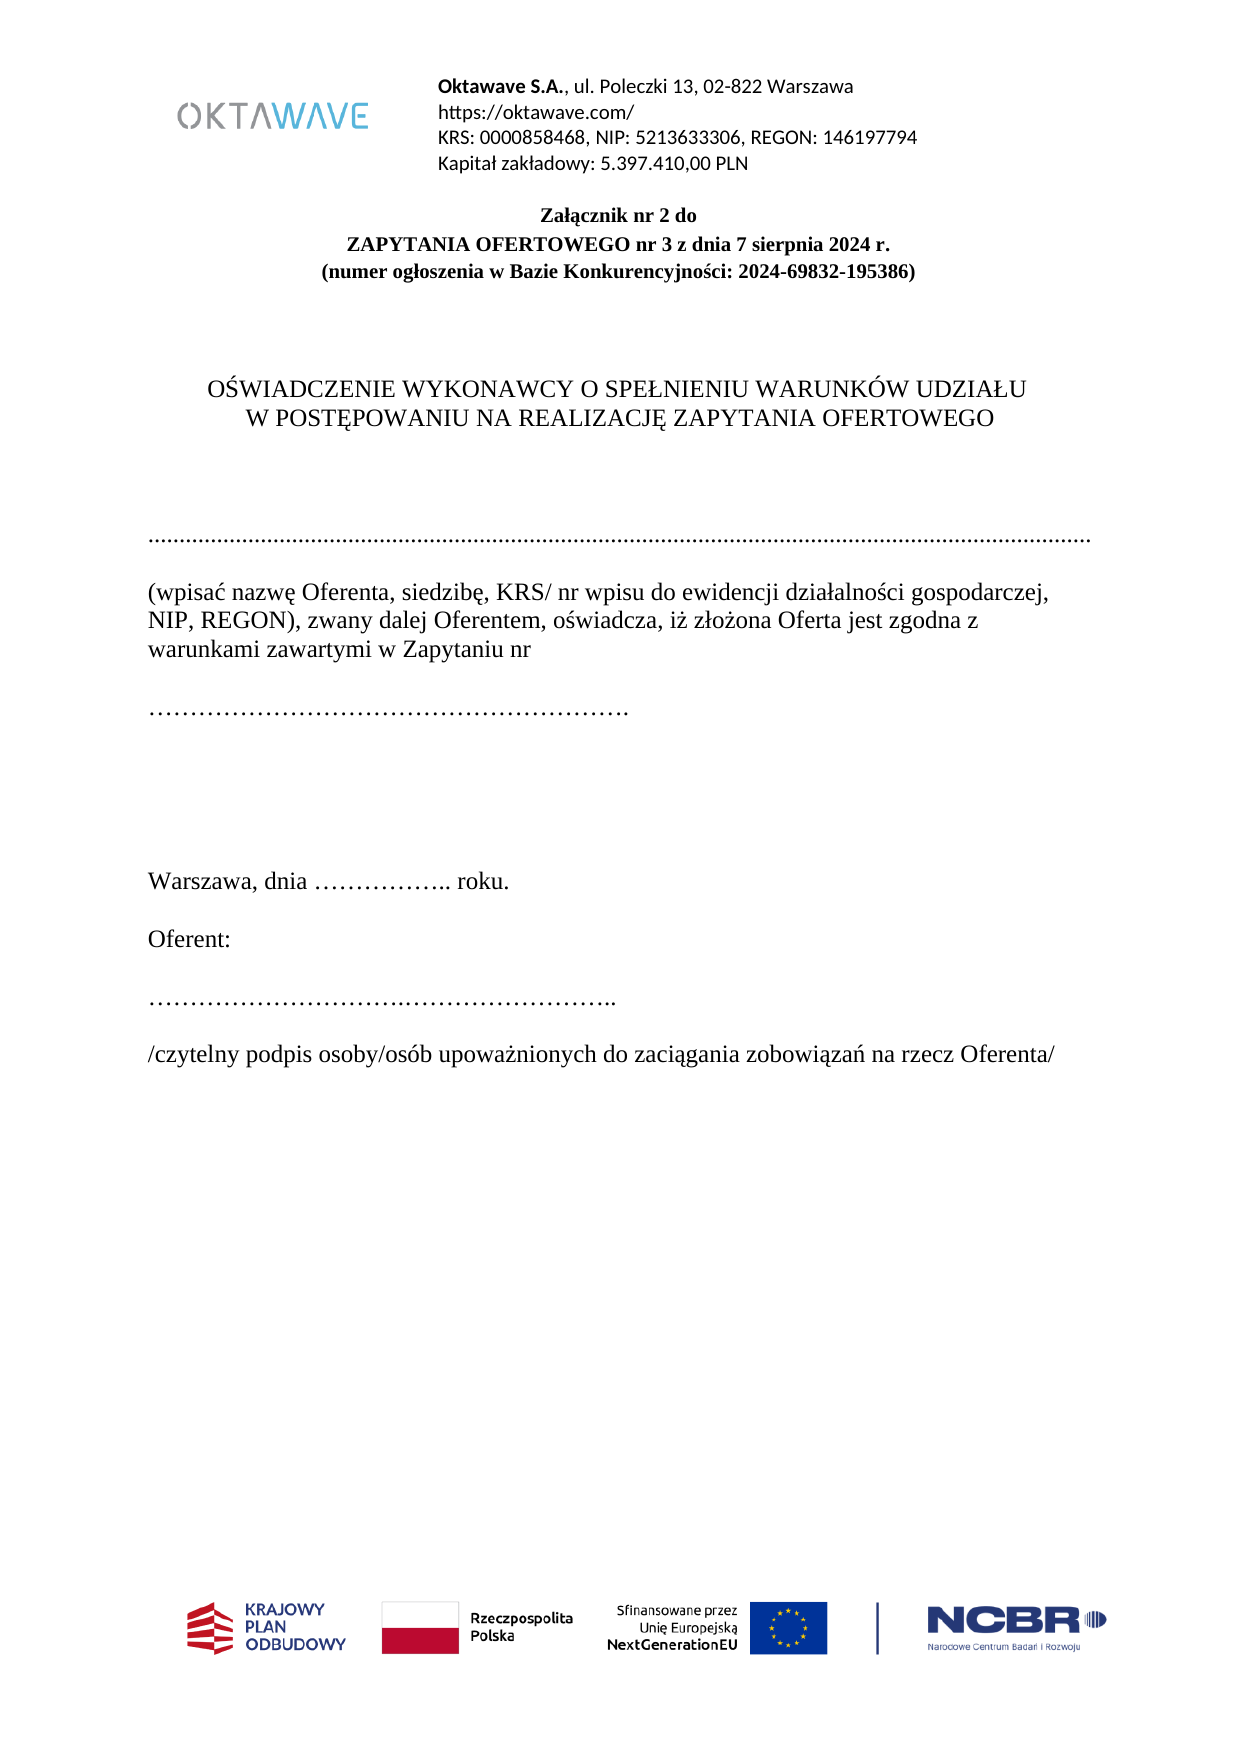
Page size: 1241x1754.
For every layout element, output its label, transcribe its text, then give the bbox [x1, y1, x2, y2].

text (wpisać nazwę Oferenta, siedzibę, KRS/ nr wpisu do ewidencji działalności gospodarczej, NIP, REGON), zwany dalej Oferentem, oświadcza, iż złożona Oferta jest zgodna z warunkami zawartymi w Zapytaniu nr [148, 577, 1093, 663]
text /czytelny podpis osoby/osób upoważnionych do zaciągania zobowiązań na rzecz Oferenta/ [148, 1039, 1093, 1068]
picture [147, 1571, 1183, 1681]
text Załącznik nr 2 do [148, 203, 1089, 227]
text ZAPYTANIA OFERTOWEGO nr 3 z dnia 7 sierpnia 2024 r. [148, 231, 1089, 256]
text …………………………………………………. [148, 692, 1093, 721]
text Warszawa, dnia …………….. roku. [148, 866, 1093, 894]
text OŚWIADCZENIE WYKONAWCY O SPEŁNIENIU WARUNKÓW UDZIAŁU W POSTĘPOWANIU NA REALIZACJĘ ZAPYTANIA OFERTOWEGO [148, 374, 1093, 432]
text ....................................................................................................................................................... [148, 519, 1093, 547]
picture [158, 89, 392, 145]
text Oferent: [148, 924, 1093, 952]
text (numer ogłoszenia w Bazie Konkurencyjności: 2024-69832-195386) [148, 259, 1089, 283]
text ………………………….…………………….. [148, 982, 1093, 1010]
